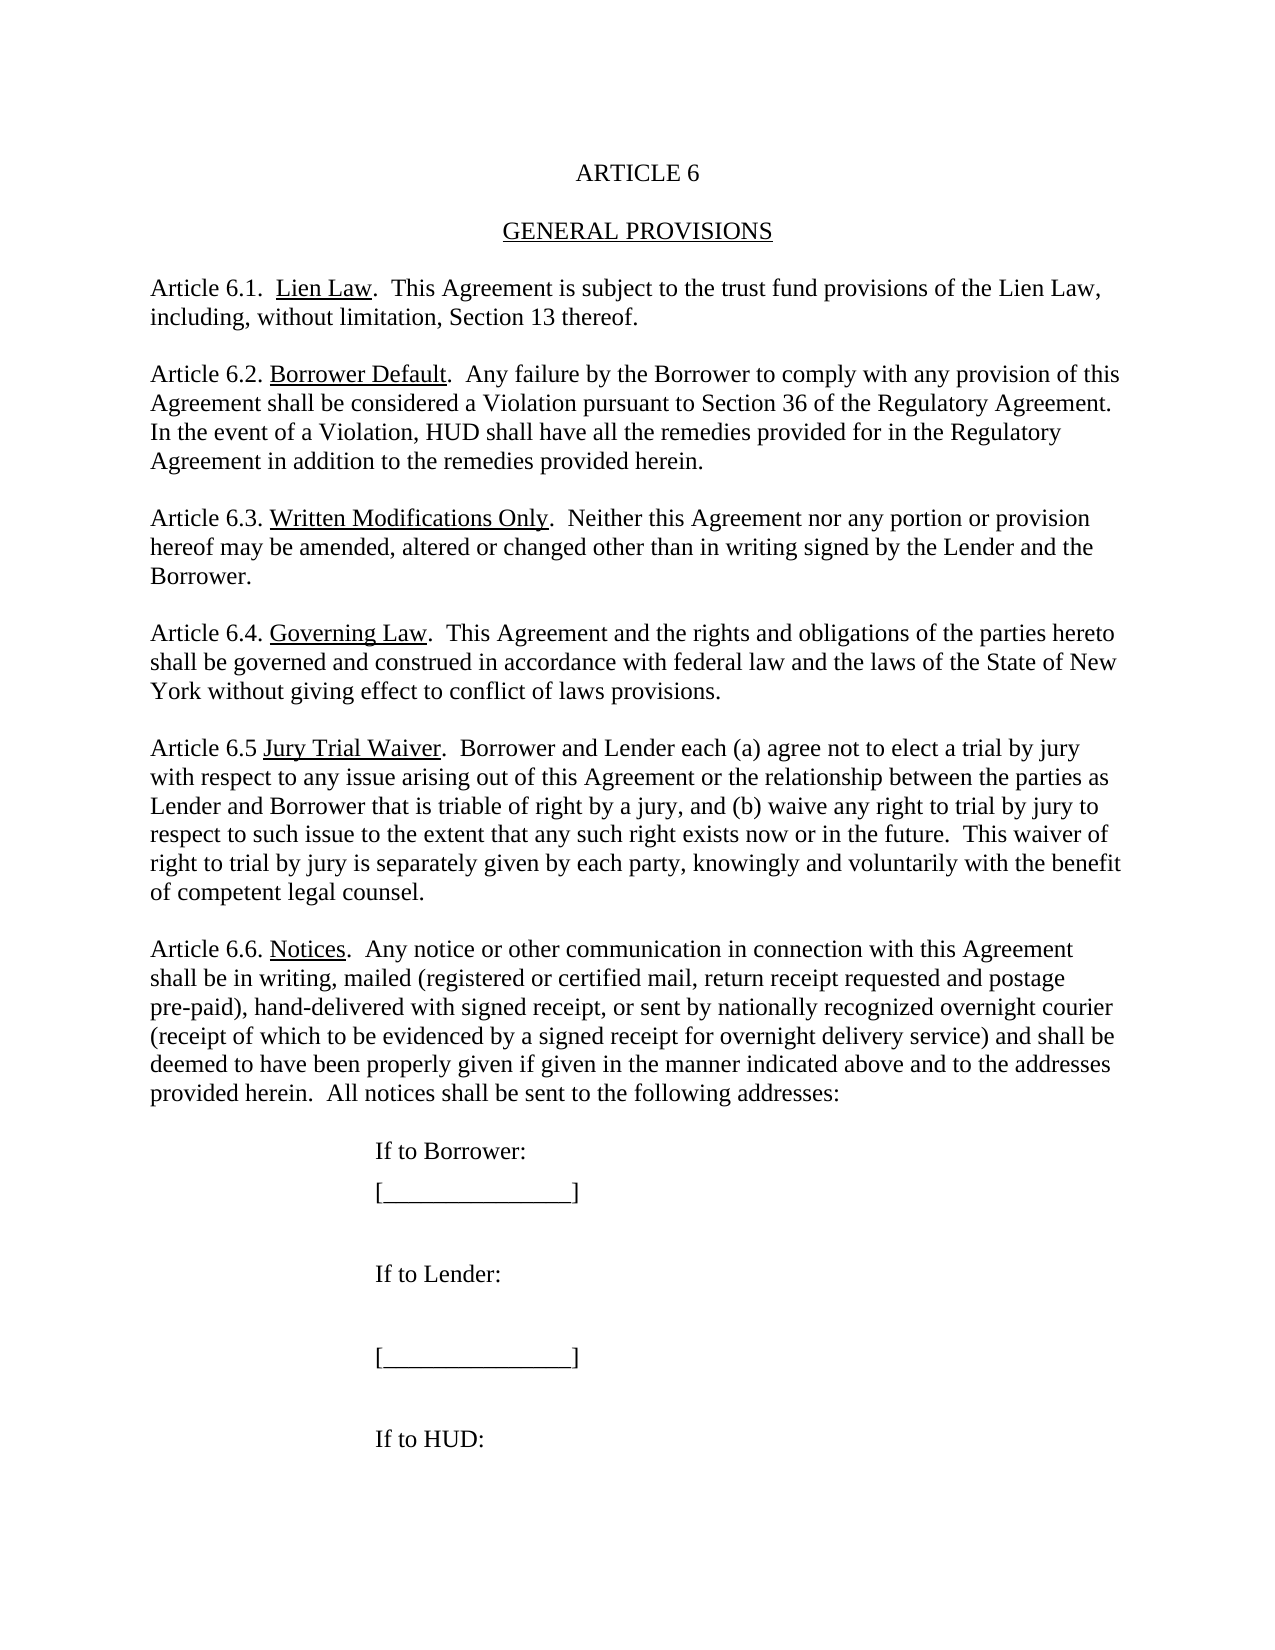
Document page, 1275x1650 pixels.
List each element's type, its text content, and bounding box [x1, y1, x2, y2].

text Article 6.3. Written Modifications Only. Neither this Agreement nor any portion or provision hereof may be amended, altered or changed other than in writing signed by the Lender and the Borrower. [150, 503, 1125, 589]
text Article 6.1. Lien Law. This Agreement is subject to the trust fund provisions of the Lien Law, including, without limitation, Section 13 thereof. [150, 273, 1125, 331]
text Article 6.4. Governing Law. This Agreement and the rights and obligations of the parties hereto shall be governed and construed in accordance with federal law and the laws of the State of New York without giving effect to conflict of laws provisions. [150, 618, 1125, 704]
text ARTICLE 6 [150, 158, 1125, 187]
text If to Borrower: [375, 1136, 1125, 1164]
text [_______________] [375, 1177, 1125, 1206]
text GENERAL PROVISIONS [150, 216, 1125, 244]
text Article 6.5 Jury Trial Waiver. Borrower and Lender each (a) agree not to elect a trial by jury with respect to any issue arising out of this Agreement or the relationship between the parties as Lender and Borrower that is triable of right by a jury, and (b) waive any right to trial by jury to respect to such issue to the extent that any such right exists now or in the future. This waiver of right to trial by jury is separately given by each party, knowingly and voluntarily with the benefit of competent legal counsel. [150, 733, 1125, 906]
text If to HUD: [375, 1424, 1125, 1453]
text If to Lender: [375, 1259, 1125, 1288]
text Article 6.2. Borrower Default. Any failure by the Borrower to comply with any provision of this Agreement shall be considered a Violation pursuant to Section 36 of the Regulatory Agreement. In the event of a Violation, HUD shall have all the remedies provided for in the Regulatory Agreement in addition to the remedies provided herein. [150, 359, 1125, 474]
text [_______________] [375, 1342, 1125, 1371]
text Article 6.6. Notices. Any notice or other communication in connection with this Agreement shall be in writing, mailed (registered or certified mail, return receipt requested and postage pre-paid), hand-delivered with signed receipt, or sent by nationally recognized overnight courier (receipt of which to be evidenced by a signed receipt for overnight delivery service) and shall be deemed to have been properly given if given in the manner indicated above and to the addresses provided herein. All notices shall be sent to the following addresses: [150, 934, 1125, 1136]
